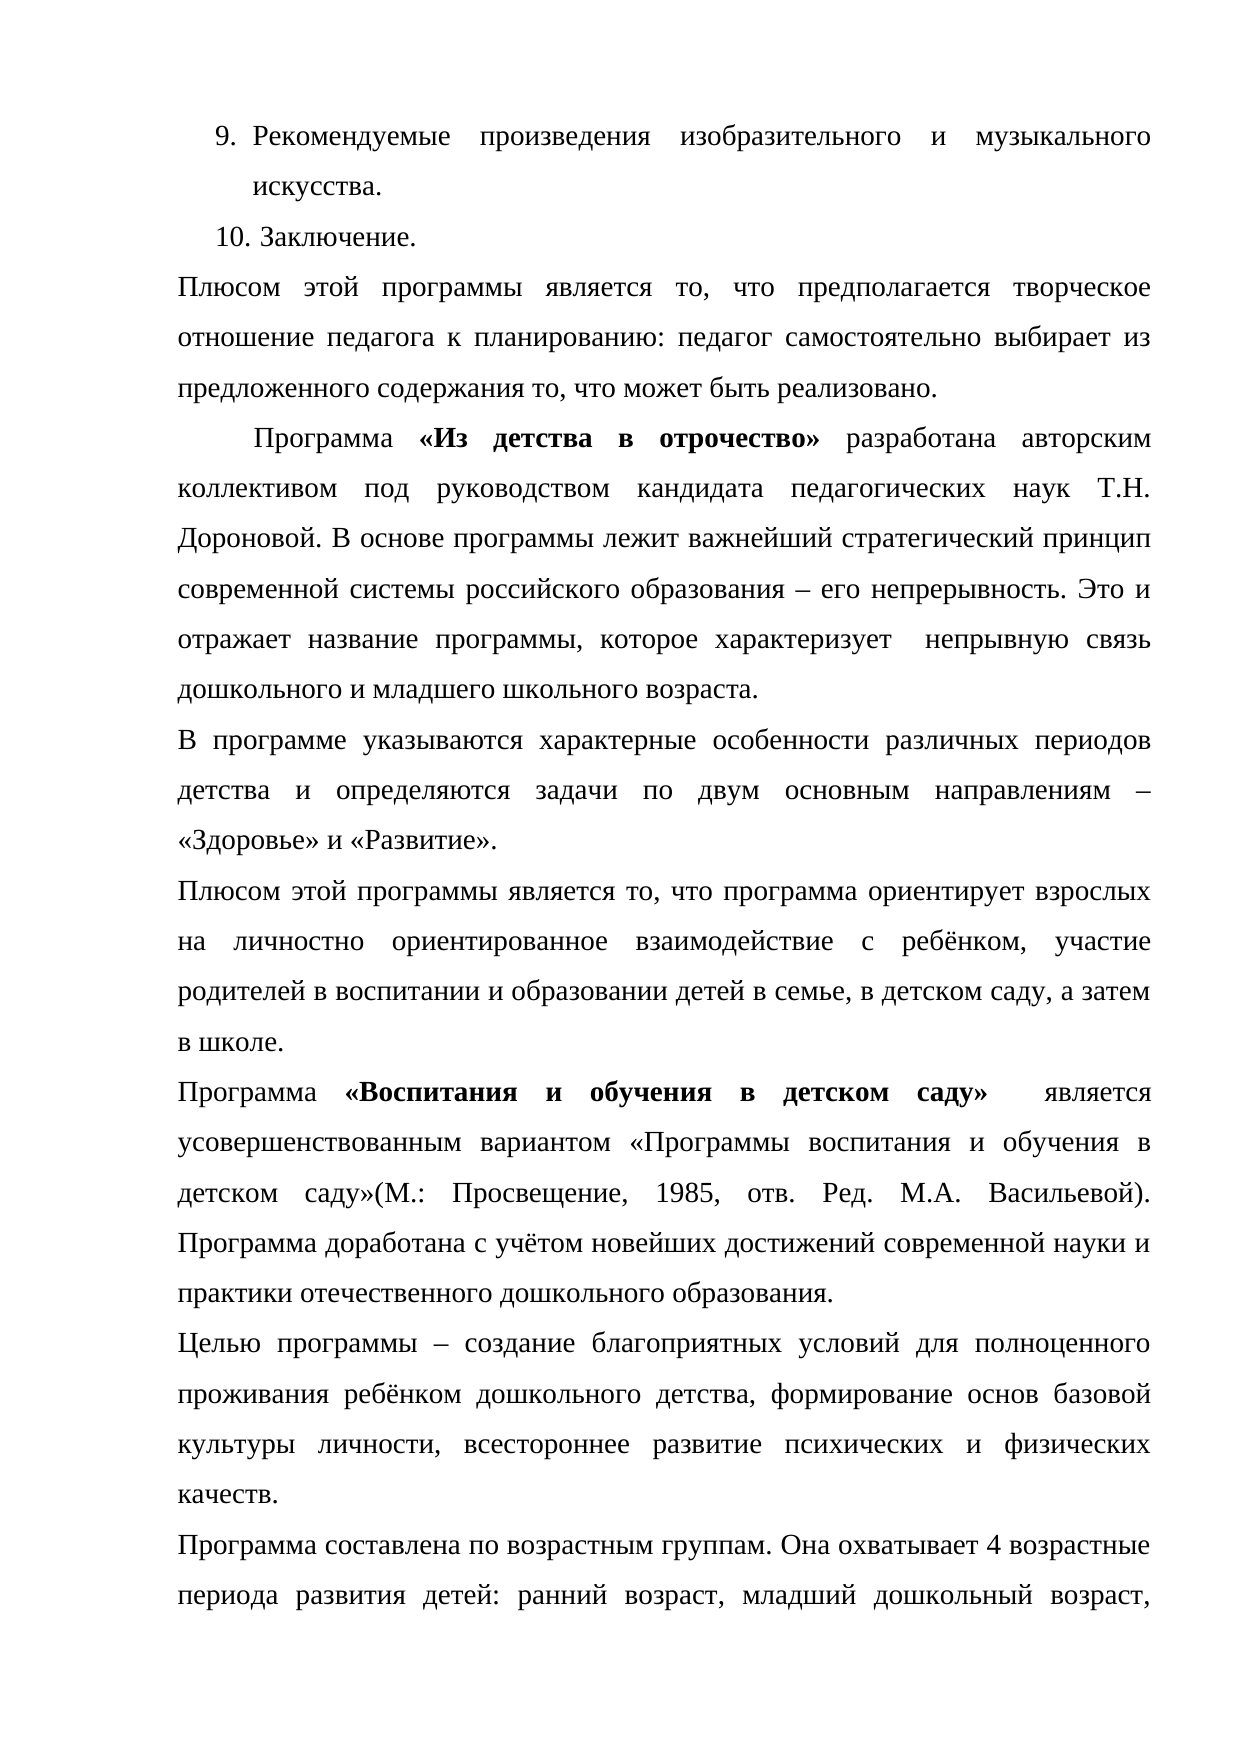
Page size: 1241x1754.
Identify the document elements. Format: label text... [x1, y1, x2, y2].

text Программа «Воспитания и обучения в детском саду» является усовершенствованным вариантом «Программы воспитания и обучения в детском саду»(М.: Просвещение, 1985, отв. Ред. М.А. Васильевой). Программа доработана с учётом новейших достижений современной науки и практики отечественного дошкольного образования. [177, 1074, 1152, 1309]
text Плюсом этой программы является то, что программа ориентирует взрослых на личностно ориентированное взаимодействие с ребёнком, участие родителей в воспитании и образовании детей в семье, в детском саду, а затем в школе. [177, 873, 1152, 1057]
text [177, 1527, 1152, 1611]
list Рекомендуемые произведения изобразительного и музыкального искусства. [215, 118, 1152, 202]
text В программе указываются характерные особенности различных периодов детства и определяются задачи по двум основным направлениям – «Здоровье» и «Развитие». [177, 722, 1152, 856]
text Программа «Из детства в отрочество» разработана авторским коллективом под руководством кандидата педагогических наук Т.Н. Дороновой. В основе программы лежит важнейший стратегический принцип современной системы российского образования – его непрерывность. Это и отражает название программы, которое характеризует непрывную связь дошкольного и младшего школьного возраста. [177, 420, 1152, 705]
text Целью программы – создание благоприятных условий для полноценного проживания ребёнком дошкольного детства, формирование основ базовой культуры личности, всестороннее развитие психических и физических качеств. [177, 1326, 1152, 1510]
list Заключение. [215, 219, 1152, 252]
text Плюсом этой программы является то, что предполагается творческое отношение педагога к планированию: педагог самостоятельно выбирает из предложенного содержания то, что может быть реализовано. [177, 269, 1152, 403]
